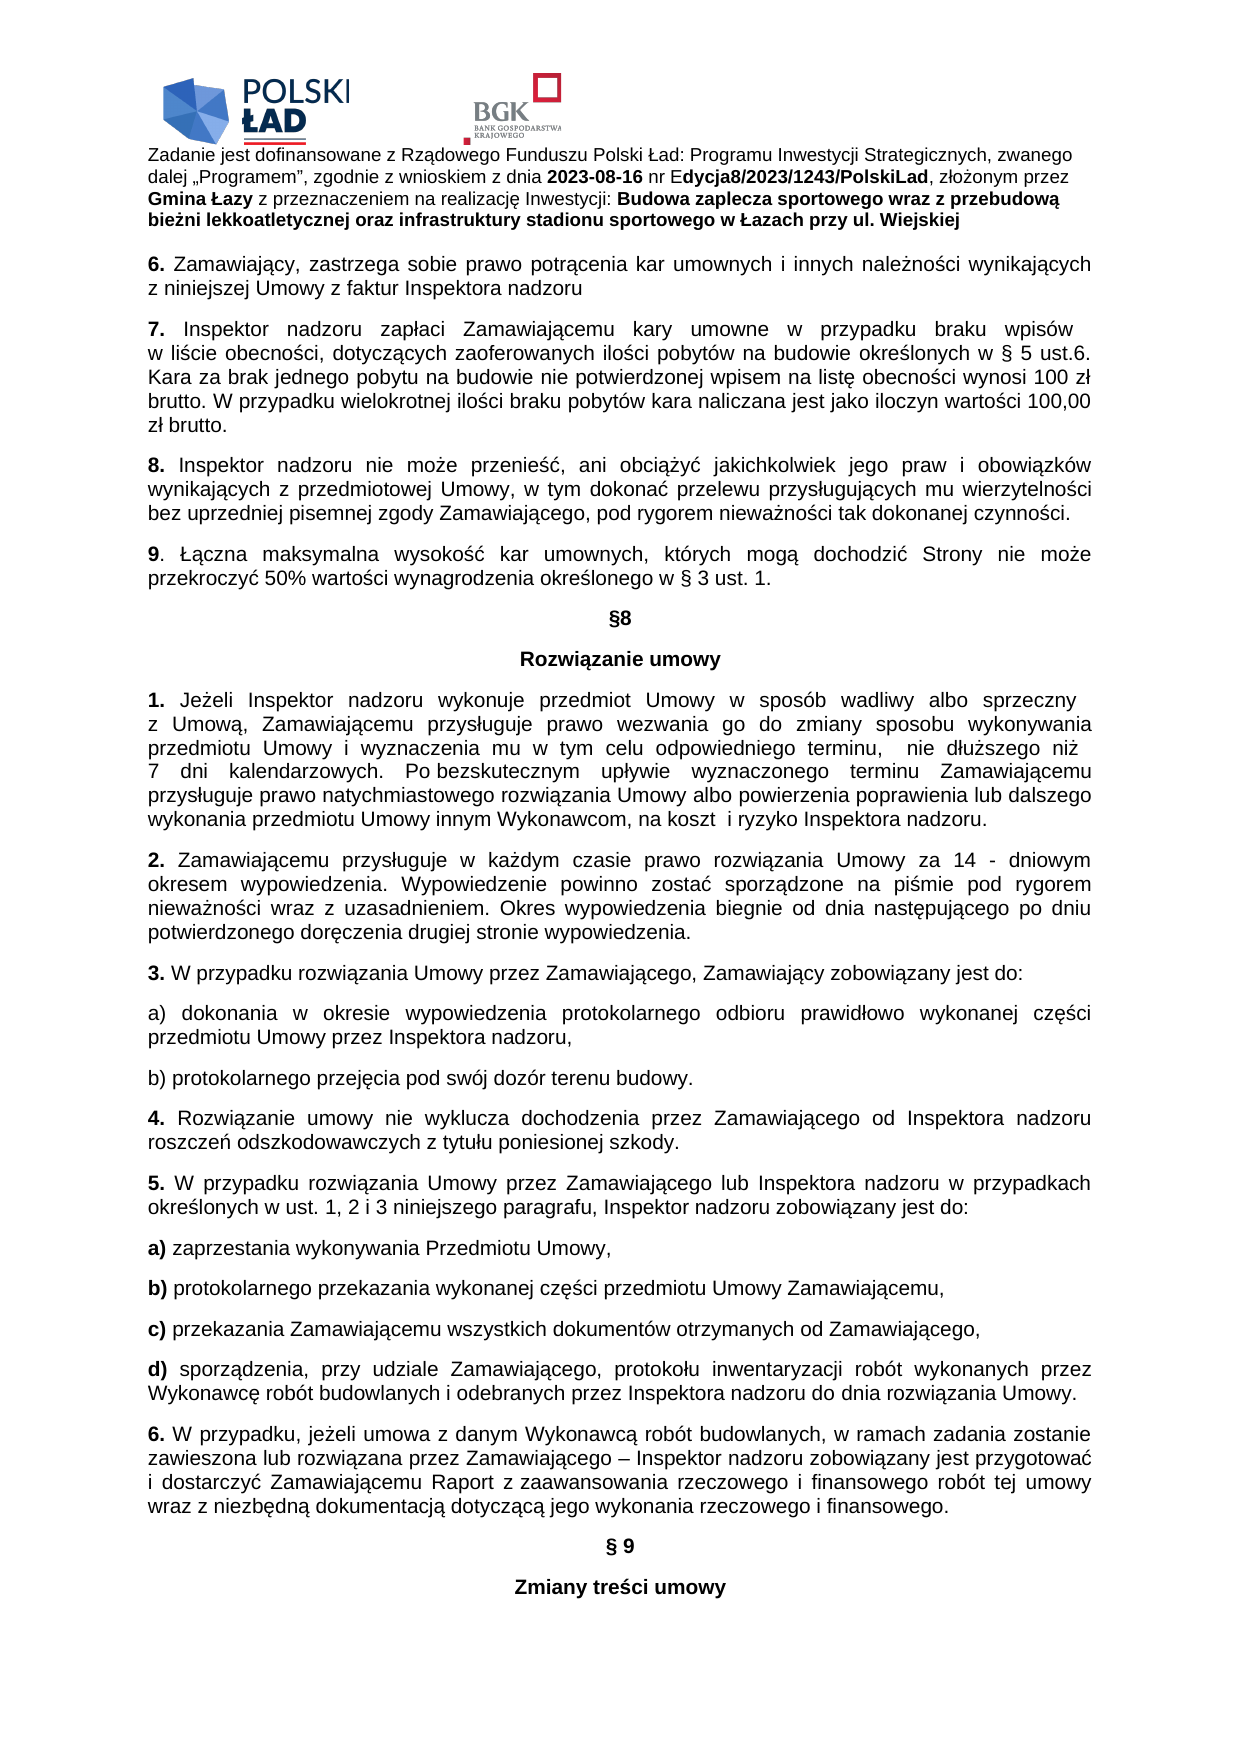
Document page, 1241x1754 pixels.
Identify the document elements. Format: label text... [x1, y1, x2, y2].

text 7. Inspektor nadzoru zapłaci Zamawiającemu kary umowne w przypadku braku wpisów w liście obecności, dotyczących zaoferowanych ilości pobytów na budowie określonych w § 5 ust.6. Kara za brak jednego pobytu na budowie nie potwierdzonej wpisem na listę obecności wynosi 100 zł brutto. W przypadku wielokrotnej ilości braku pobytów kara naliczana jest jako iloczyn wartości 100,00 zł brutto. [148, 317, 1093, 436]
text 5. W przypadku rozwiązania Umowy przez Zamawiającego lub Inspektora nadzoru w przypadkach określonych w ust. 1, 2 i 3 niniejszego paragrafu, Inspektor nadzoru zobowiązany jest do: [148, 1171, 1093, 1219]
text 8. Inspektor nadzoru nie może przenieść, ani obciążyć jakichkolwiek jego praw i obowiązków wynikających z przedmiotowej Umowy, w tym dokonać przelewu przysługujących mu wierzytelności bez uprzedniej pisemnej zgody Zamawiającego, pod rygorem nieważności tak dokonanej czynności. [148, 453, 1093, 525]
text c) przekazania Zamawiającemu wszystkich dokumentów otrzymanych od Zamawiającego, [148, 1317, 1093, 1341]
picture [463, 73, 562, 145]
text b) protokolarnego przejęcia pod swój dozór terenu budowy. [148, 1066, 1093, 1089]
text 6. Zamawiający, zastrzega sobie prawo potrącenia kar umownych i innych należności wynikających z niniejszej Umowy z faktur Inspektora nadzoru [148, 252, 1093, 300]
text Rozwiązanie umowy [148, 647, 1093, 671]
text 1. Jeżeli Inspektor nadzoru wykonuje przedmiot Umowy w sposób wadliwy albo sprzeczny z Umową, Zamawiającemu przysługuje prawo wezwania go do zmiany sposobu wykonywania przedmiotu Umowy i wyznaczenia mu w tym celu odpowiedniego terminu, nie dłuższego niż 7 dni kalendarzowych. Po bezskutecznym upływie wyznaczonego terminu Zamawiającemu przysługuje prawo natychmiastowego rozwiązania Umowy albo powierzenia poprawienia lub dalszego wykonania przedmiotu Umowy innym Wykonawcom, na koszt i ryzyko Inspektora nadzoru. [148, 687, 1093, 831]
text a) zaprzestania wykonywania Przedmiotu Umowy, [148, 1235, 1093, 1259]
text 3. W przypadku rozwiązania Umowy przez Zamawiającego, Zamawiający zobowiązany jest do: [148, 960, 1093, 984]
text b) protokolarnego przekazania wykonanej części przedmiotu Umowy Zamawiającemu, [148, 1276, 1093, 1300]
text 4. Rozwiązanie umowy nie wyklucza dochodzenia przez Zamawiającego od Inspektora nadzoru roszczeń odszkodowawczych z tytułu poniesionej szkody. [148, 1106, 1093, 1154]
text d) sporządzenia, przy udziale Zamawiającego, protokołu inwentaryzacji robót wykonanych przez Wykonawcę robót budowlanych i odebranych przez Inspektora nadzoru do dnia rozwiązania Umowy. [148, 1357, 1093, 1405]
text 6. W przypadku, jeżeli umowa z danym Wykonawcą robót budowlanych, w ramach zadania zostanie zawieszona lub rozwiązana przez Zamawiającego – Inspektor nadzoru zobowiązany jest przygotować i dostarczyć Zamawiającemu Raport z zaawansowania rzeczowego i finansowego robót tej umowy wraz z niezbędną dokumentacją dotyczącą jego wykonania rzeczowego i finansowego. [148, 1422, 1093, 1518]
text §8 [148, 606, 1093, 630]
text Zmiany treści umowy [148, 1575, 1093, 1599]
text 2. Zamawiającemu przysługuje w każdym czasie prawo rozwiązania Umowy za 14 - dniowym okresem wypowiedzenia. Wypowiedzenie powinno zostać sporządzone na piśmie pod rygorem nieważności wraz z uzasadnieniem. Okres wypowiedzenia biegnie od dnia następującego po dniu potwierdzonego doręczenia drugiej stronie wypowiedzenia. [148, 848, 1093, 944]
text § 9 [148, 1534, 1093, 1558]
picture [163, 78, 349, 145]
text 9. Łączna maksymalna wysokość kar umownych, których mogą dochodzić Strony nie może przekroczyć 50% wartości wynagrodzenia określonego w § 3 ust. 1. [148, 542, 1093, 589]
text a) dokonania w okresie wypowiedzenia protokolarnego odbioru prawidłowo wykonanej części przedmiotu Umowy przez Inspektora nadzoru, [148, 1001, 1093, 1049]
